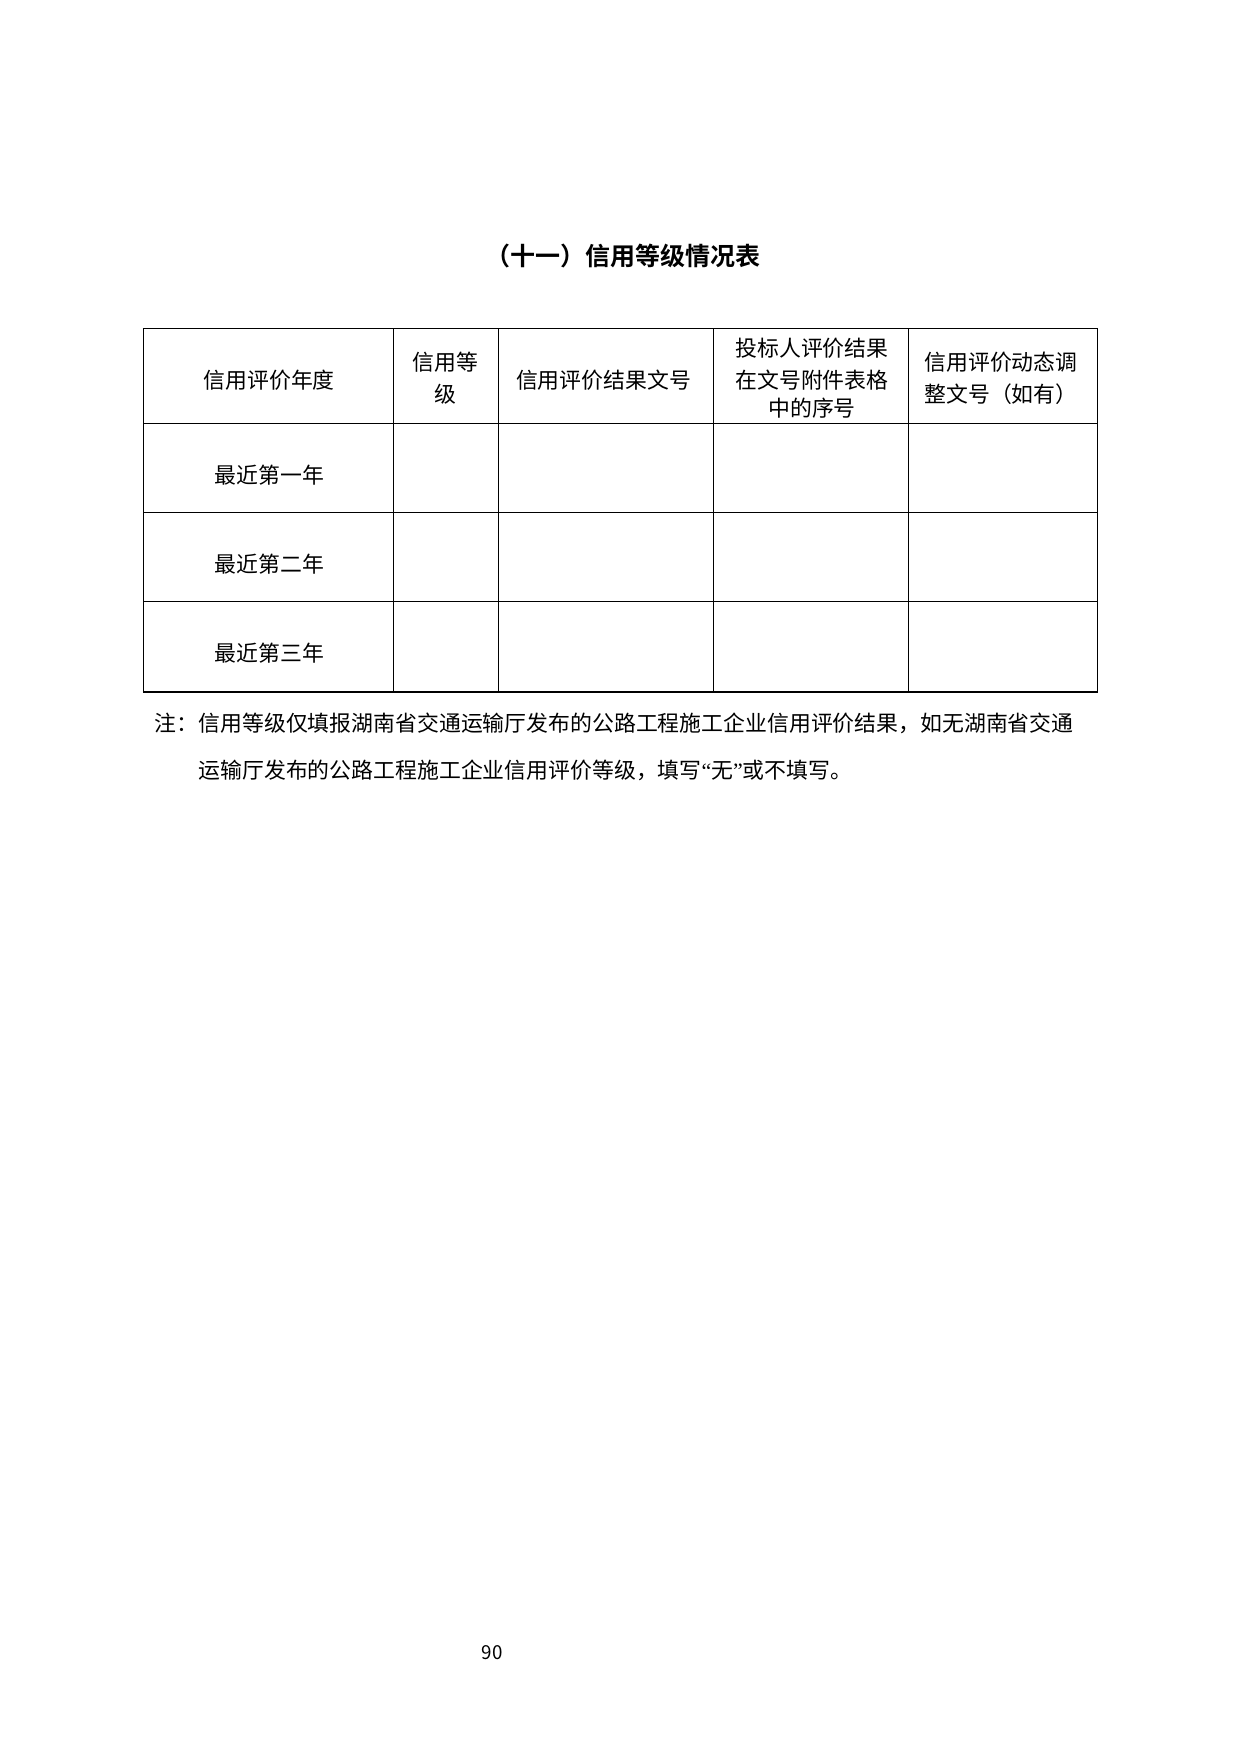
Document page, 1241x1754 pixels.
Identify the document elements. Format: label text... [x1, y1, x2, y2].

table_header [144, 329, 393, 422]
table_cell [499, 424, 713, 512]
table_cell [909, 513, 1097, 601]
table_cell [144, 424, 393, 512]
text 注：信用等级仅填报湖南省交通运输厅发布的公路工程施工企业信用评价结果，如无湖南省交通运输厅发布的公路工程施工企业信用评价等级，填写“无”或不填写。 [154, 706, 1090, 784]
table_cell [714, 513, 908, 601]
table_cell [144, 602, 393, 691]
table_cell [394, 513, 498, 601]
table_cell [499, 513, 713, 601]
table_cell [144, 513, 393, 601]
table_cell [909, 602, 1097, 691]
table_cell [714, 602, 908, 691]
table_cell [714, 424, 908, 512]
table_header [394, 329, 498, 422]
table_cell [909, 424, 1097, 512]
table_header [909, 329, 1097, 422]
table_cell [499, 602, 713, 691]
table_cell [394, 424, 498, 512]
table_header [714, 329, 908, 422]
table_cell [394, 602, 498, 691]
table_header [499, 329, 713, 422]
text （十一）信用等级情况表 [127, 236, 1117, 272]
